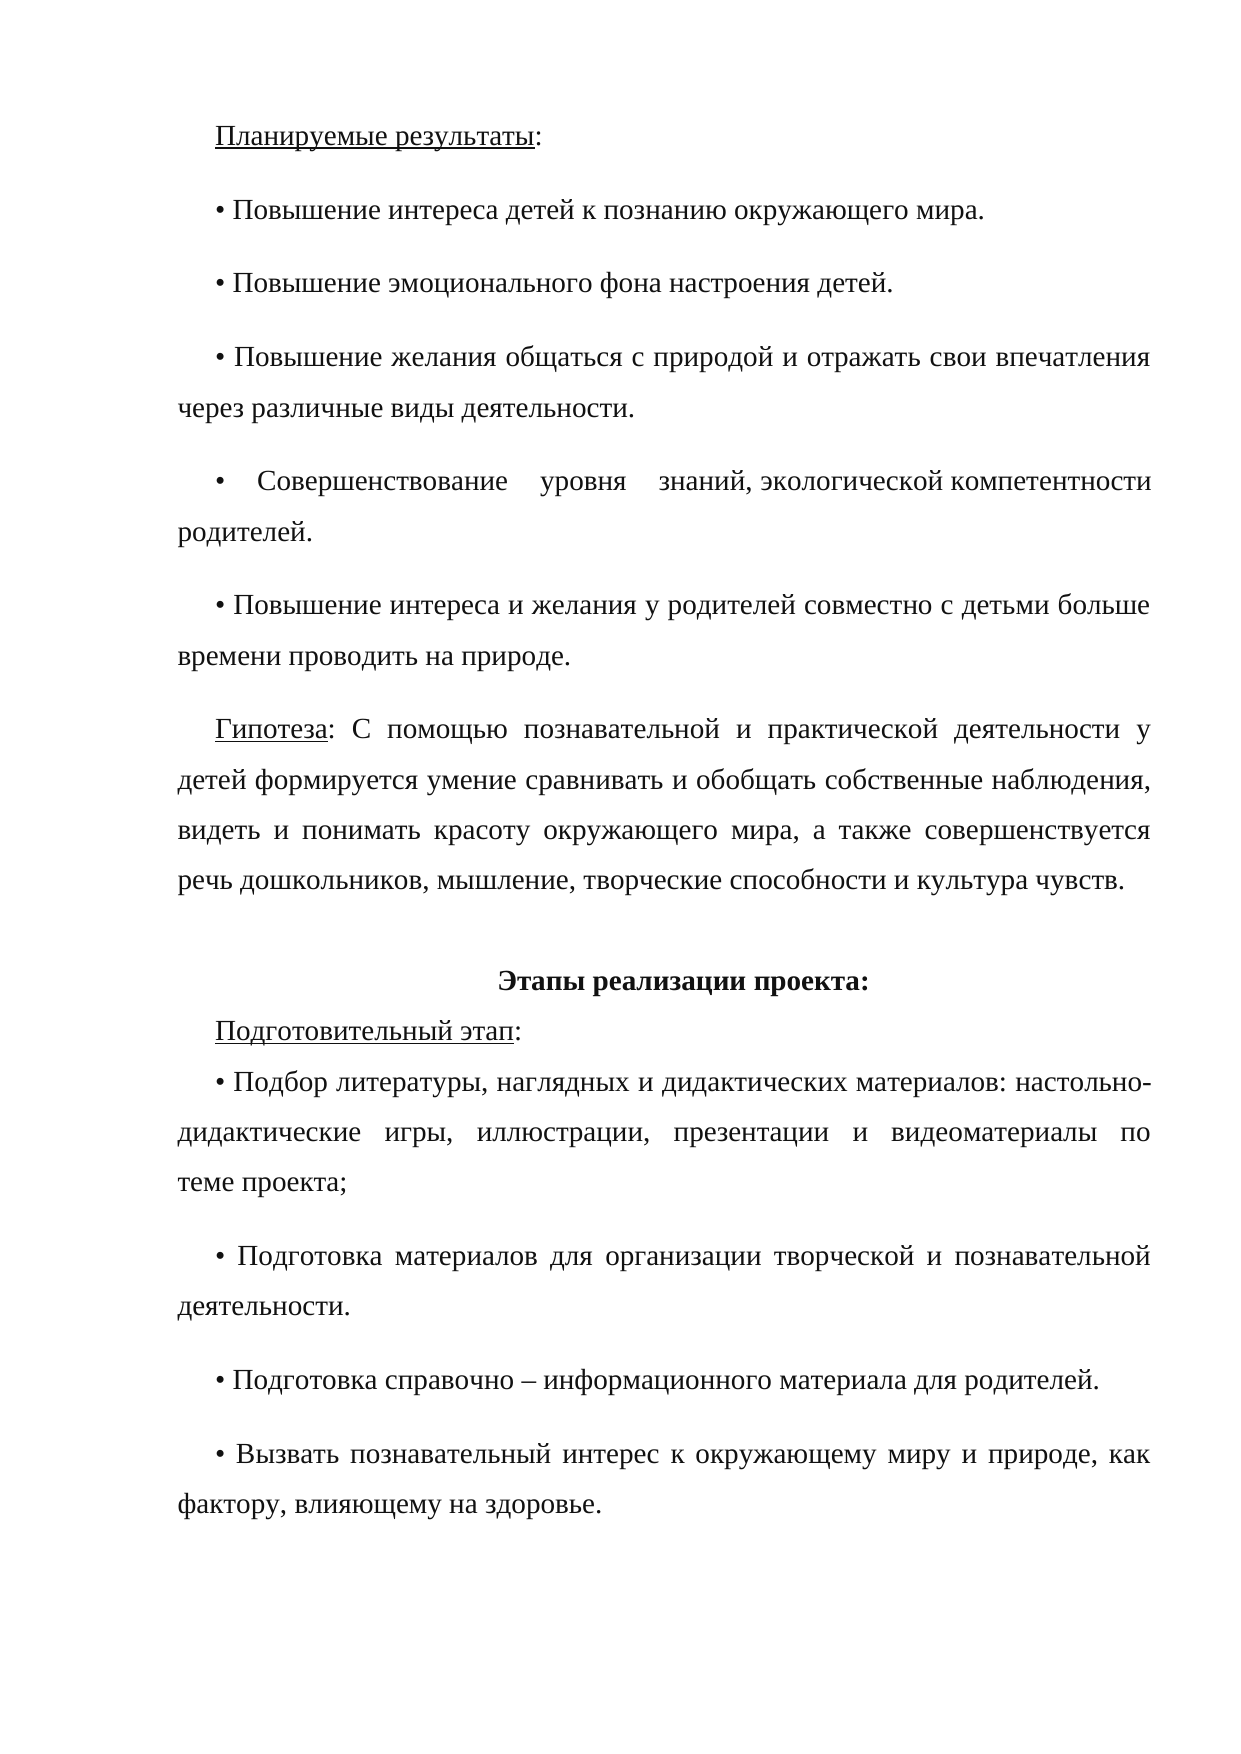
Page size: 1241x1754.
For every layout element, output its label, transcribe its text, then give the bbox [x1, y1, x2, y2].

text Подготовительный этап: [177, 1013, 1152, 1047]
text • Подготовка справочно – информационного материала для родителей. [177, 1362, 1152, 1396]
text • Подбор литературы, наглядных и дидактических материалов: настольно-дидактические игры, иллюстрации, презентации и видеоматериалы по теме проекта; [177, 1064, 1152, 1198]
text Этапы реализации проекта: [177, 963, 1152, 997]
text • Вызвать познавательный интерес к окружающему миру и природе, как фактору, влияющему на здоровье. [177, 1436, 1152, 1520]
text Гипотеза: С помощью познавательной и практической деятельности у детей формируется умение сравнивать и обобщать собственные наблюдения, видеть и понимать красоту окружающего мира, а также совершенствуется речь дошкольников, мышление, творческие способности и культура чувств. [177, 712, 1152, 896]
text Планируемые результаты: [177, 118, 1152, 152]
text • Повышение эмоционального фона настроения детей. [177, 266, 1152, 299]
text • Повышение интереса и желания у родителей совместно с детьми больше времени проводить на природе. [177, 587, 1152, 671]
text • Повышение желания общаться с природой и отражать свои впечатления через различные виды деятельности. [177, 339, 1152, 423]
text • Подготовка материалов для организации творческой и познавательной деятельности. [177, 1238, 1152, 1322]
text • Совершенствование уровня знаний, экологической компетентности родителей. [177, 463, 1152, 547]
text • Повышение интереса детей к познанию окружающего мира. [177, 192, 1152, 225]
